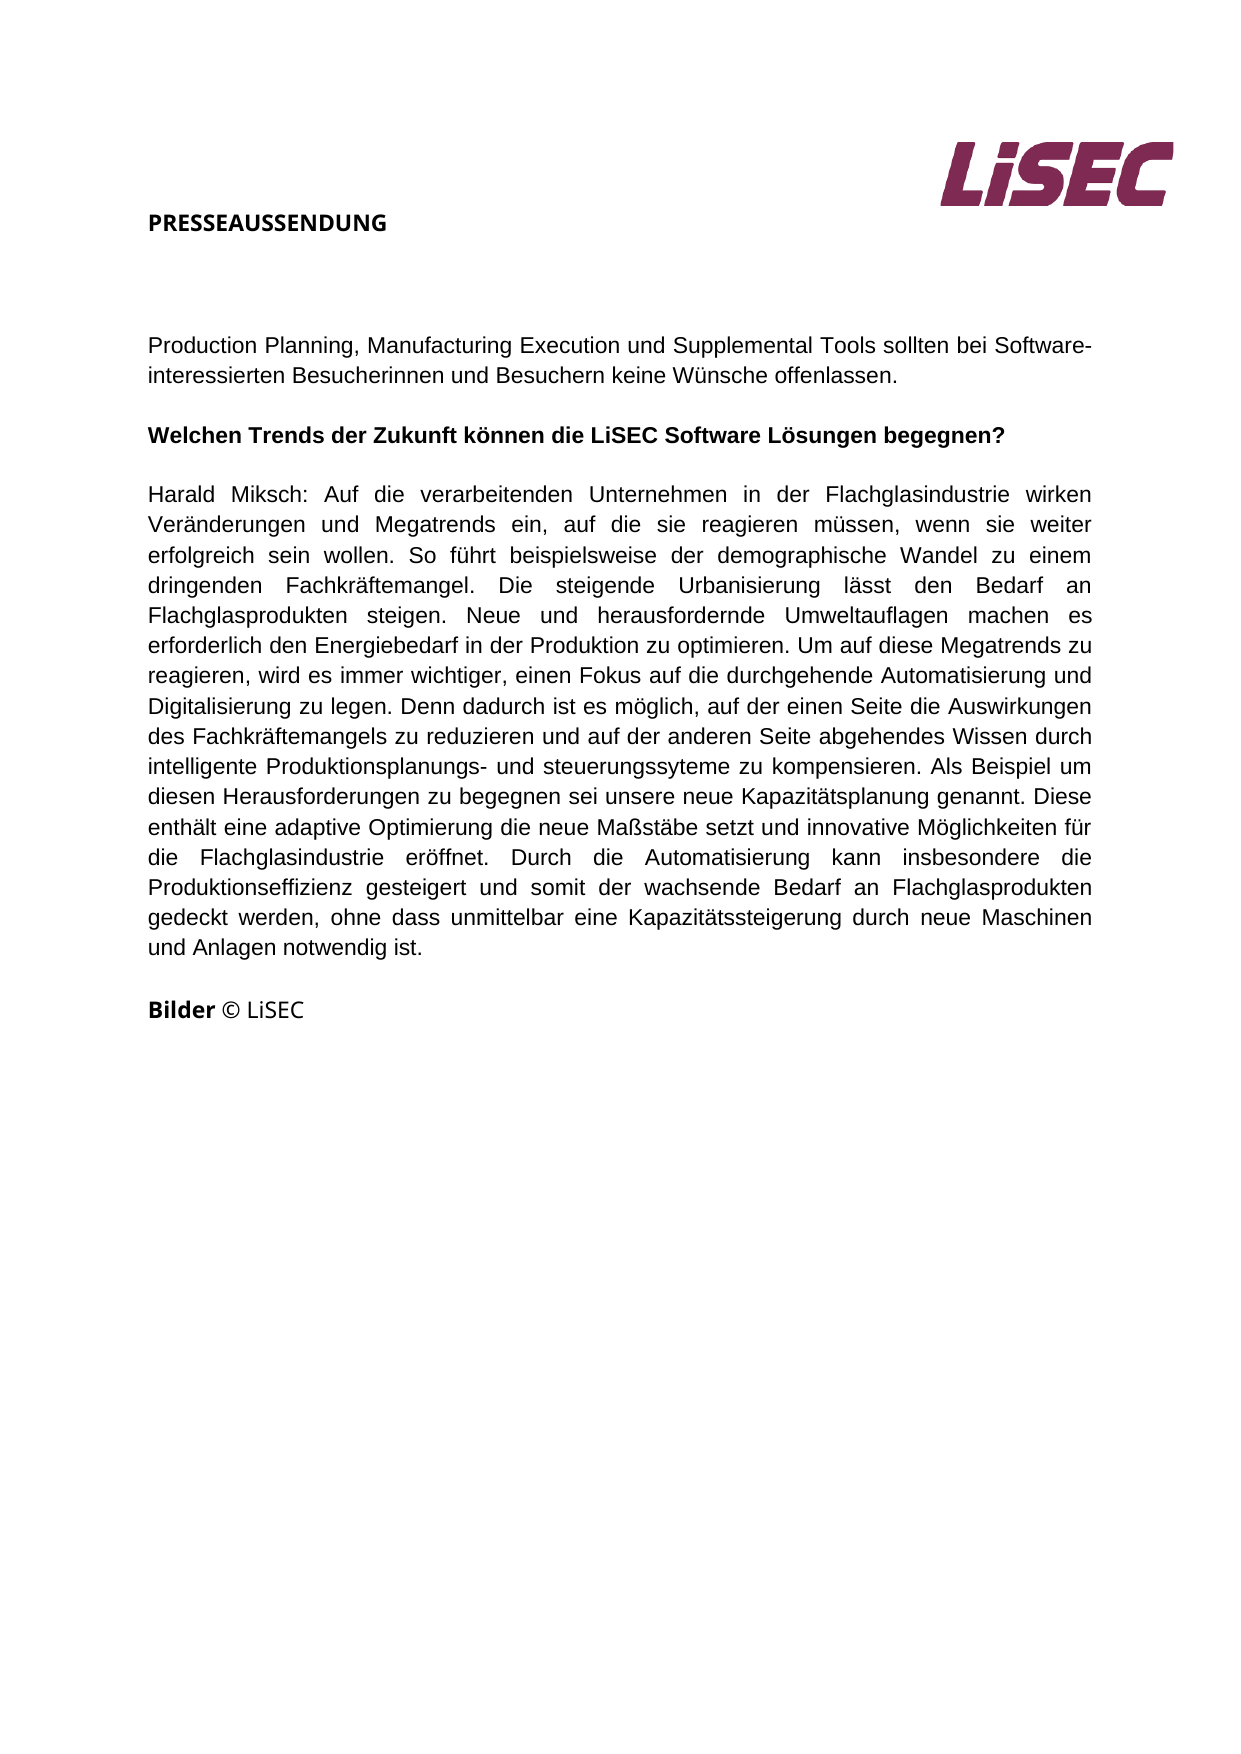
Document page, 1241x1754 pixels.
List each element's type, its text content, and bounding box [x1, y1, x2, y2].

text Harald Miksch: Auf die verarbeitenden Unternehmen in der Flachglasindustrie wirken Veränderungen und Megatrends ein, auf die sie reagieren müssen, wenn sie weiter erfolgreich sein wollen. So führt beispielsweise der demographische Wandel zu einem dringenden Fachkräftemangel. Die steigende Urbanisierung lässt den Bedarf an Flachglasprodukten steigen. Neue und herausfordernde Umweltauflagen machen es erforderlich den Energiebedarf in der Produktion zu optimieren. Um auf diese Megatrends zu reagieren, wird es immer wichtiger, einen Fokus auf die durchgehende Automatisierung und Digitalisierung zu legen. Denn dadurch ist es möglich, auf der einen Seite die Auswirkungen des Fachkräftemangels zu reduzieren und auf der anderen Seite abgehendes Wissen durch intelligente Produktionsplanungs- und steuerungssyteme zu kompensieren. Als Beispiel um diesen Herausforderungen zu begegnen sei unsere neue Kapazitätsplanung genannt. Diese enthält eine adaptive Optimierung die neue Maßstäbe setzt und innovative Möglichkeiten für die Flachglasindustrie eröffnet. Durch die Automatisierung kann insbesondere die Produktionseffizienz gesteigert und somit der wachsende Bedarf an Flachglasprodukten gedeckt werden, ohne dass unmittelbar eine Kapazitätssteigerung durch neue Maschinen und Anlagen notwendig ist. [148, 481, 1093, 961]
text Welchen Trends der Zukunft können die LiSEC Software Lösungen begegnen? [148, 422, 1093, 448]
picture [939, 142, 1173, 205]
text Bilder © LiSEC [148, 994, 1093, 1025]
